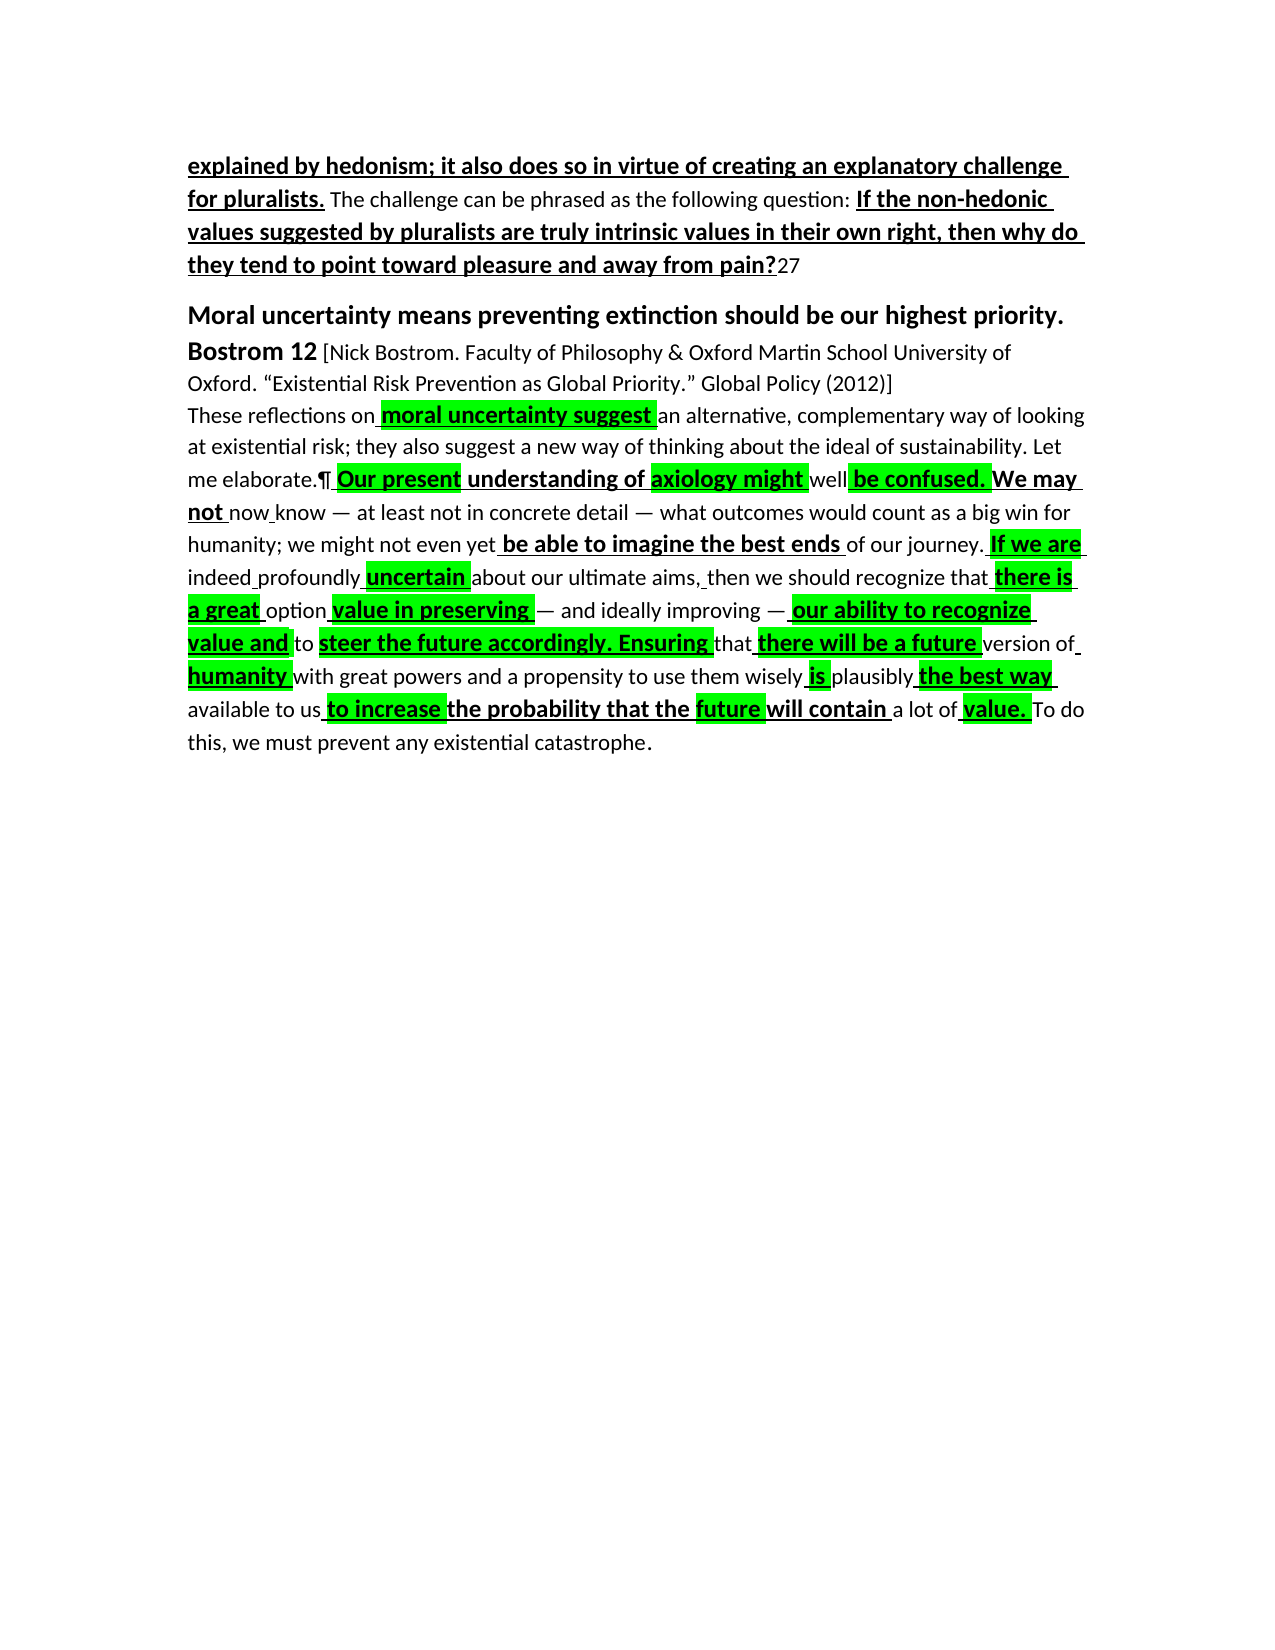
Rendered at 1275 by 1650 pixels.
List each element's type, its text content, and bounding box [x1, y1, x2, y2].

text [187, 150, 1087, 279]
text Moral uncertainty means preventing extinction should be our highest priority. Bostrom 12 [Nick Bostrom. Faculty of Philosophy & Oxford Martin School University of Oxford. “Existential Risk Prevention as Global Priority.” Global Policy (2012)] These reflections on moral uncertainty suggest an alternative, complementary way of looking at existential risk; they also suggest a new way of thinking about the ideal of sustainability. Let me elaborate.¶ Our present understanding of axiology might well be confused. We may not now know — at least not in concrete detail — what outcomes would count as a big win for humanity; we might not even yet be able to imagine the best ends of our journey. If we are indeed profoundly uncertain about our ultimate aims, then we should recognize that there is a great option value in preserving — and ideally improving — our ability to recognize value and to steer the future accordingly. Ensuring that there will be a future version of humanity with great powers and a propensity to use them wisely is plausibly the best way available to us to increase the probability that the future will contain a lot of value. To do this, we must prevent any existential catastrophe. [187, 298, 1087, 757]
